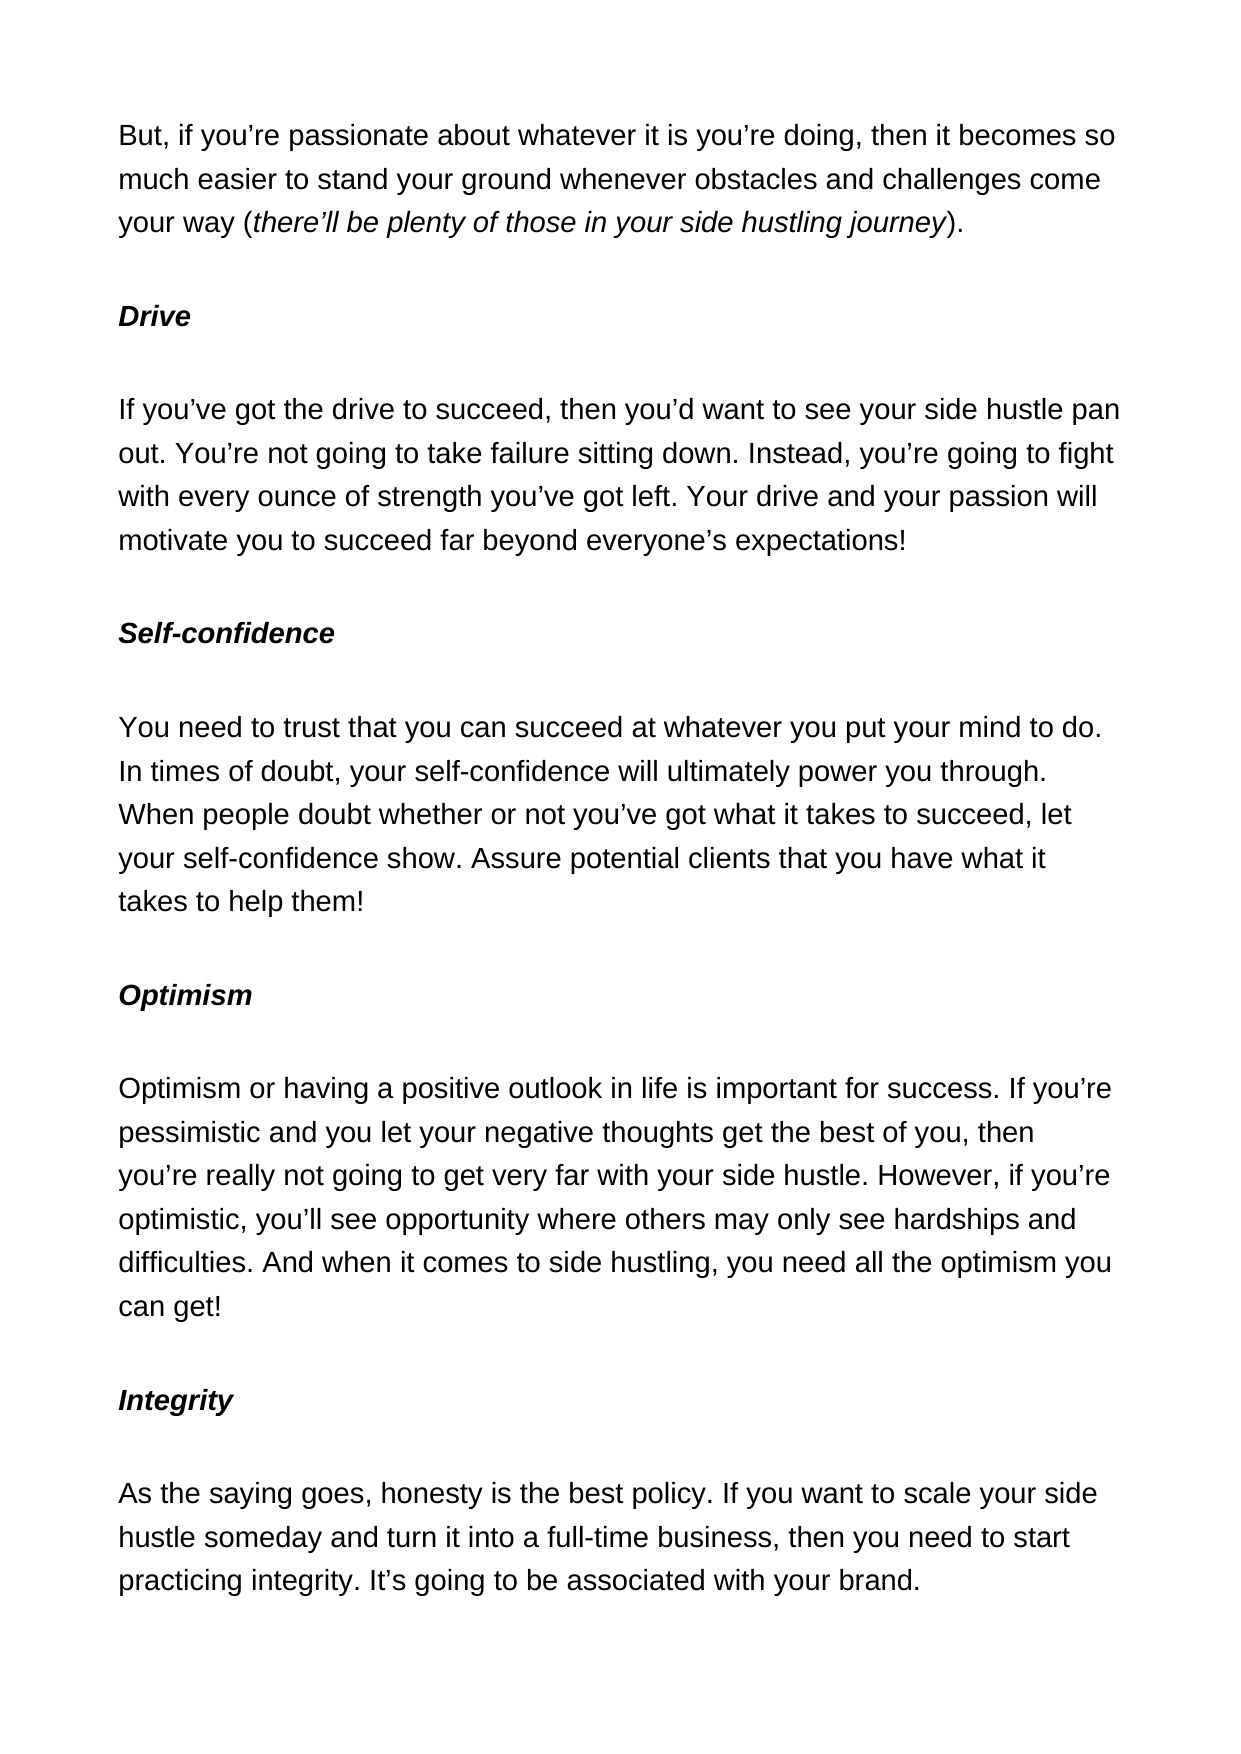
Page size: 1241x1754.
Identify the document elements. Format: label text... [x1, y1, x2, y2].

text Self-confidence [118, 616, 1122, 650]
text But, if you’re passionate about whatever it is you’re doing, then it becomes so much easier to stand your ground whenever obstacles and challenges come your way (there’ll be plenty of those in your side hustling journey). [118, 118, 1122, 239]
text Integrity [118, 1382, 1122, 1416]
text Optimism or having a positive outlook in life is important for success. If you’re pessimistic and you let your negative thoughts get the best of you, then you’re really not going to get very far with your side hustle. However, if you’re optimistic, you’ll see opportunity where others may only see hardships and difficulties. And when it comes to side hustling, you need all the optimism you can get! [118, 1071, 1122, 1322]
text As the saying goes, honesty is the best policy. If you want to scale your side hustle someday and turn it into a full-time business, then you need to start practicing integrity. It’s going to be associated with your brand. [118, 1476, 1122, 1597]
text Optimism [118, 978, 1122, 1011]
text If you’ve got the drive to succeed, then you’d want to see your side hustle pan out. You’re not going to take failure sitting down. Instead, you’re going to fight with every ounce of strength you’ve got left. Your drive and your passion will motivate you to succeed far beyond everyone’s expectations! [118, 392, 1122, 556]
text You need to trust that you can succeed at whatever you put your mind to do. In times of doubt, your self-confidence will ultimately power you through. When people doubt whether or not you’ve got what it takes to succeed, let your self-confidence show. Assure potential clients that you have what it takes to help them! [118, 710, 1122, 918]
text Drive [118, 299, 1122, 332]
